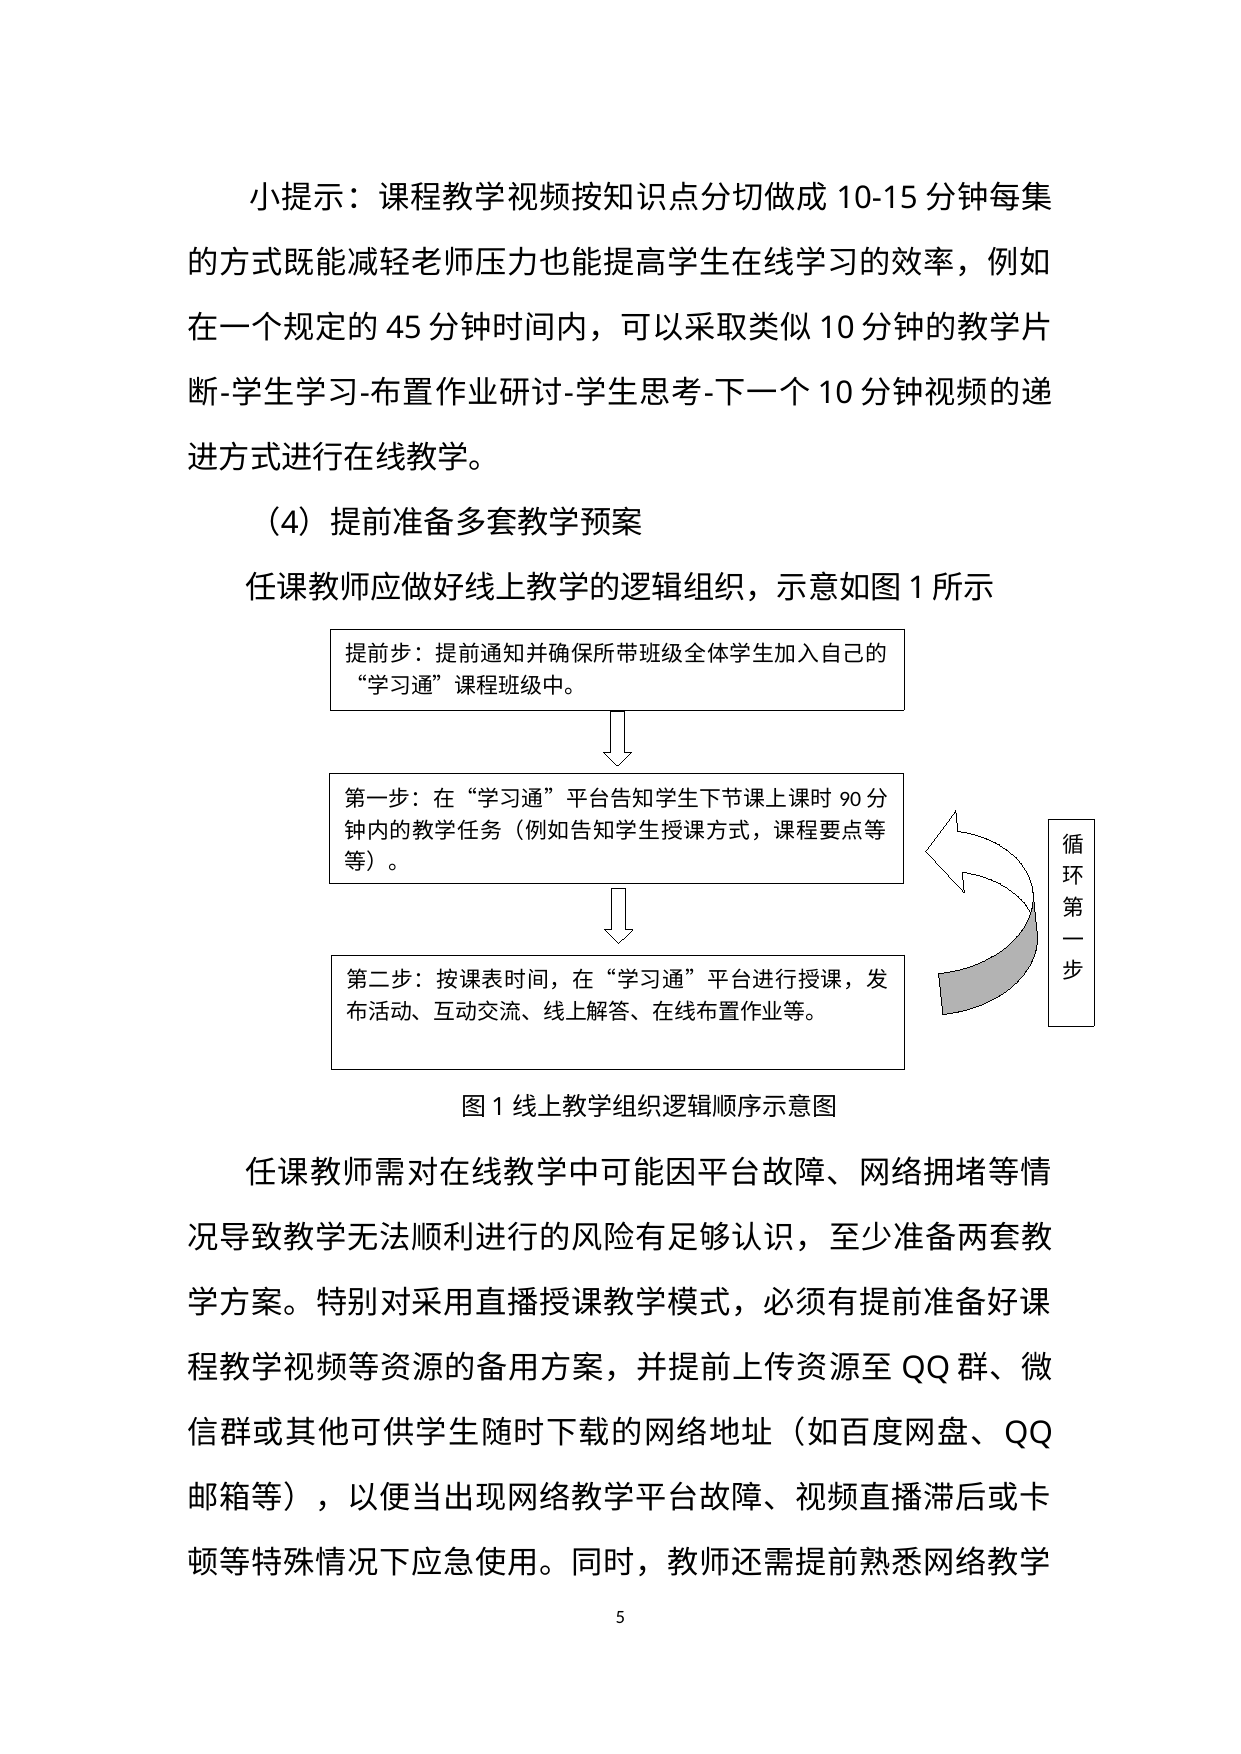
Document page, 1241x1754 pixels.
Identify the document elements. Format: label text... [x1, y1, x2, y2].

text 任课教师应做好线上教学的逻辑组织，示意如图1所示 [187, 552, 1053, 617]
text 图1 线上教学组织逻辑顺序示意图 [187, 1072, 1053, 1137]
text （4）提前准备多套教学预案 [187, 487, 1053, 552]
text 小提示：课程教学视频按知识点分切做成10-15分钟每集的方式既能减轻老师压力也能提高学生在线学习的效率，例如在一个规定的45分钟时间内，可以采取类似10分钟的教学片断-学生学习-布置作业研讨-学生思考-下一个10分钟视频的递进方式进行在线教学。 [187, 162, 1053, 487]
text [187, 1137, 1053, 1592]
